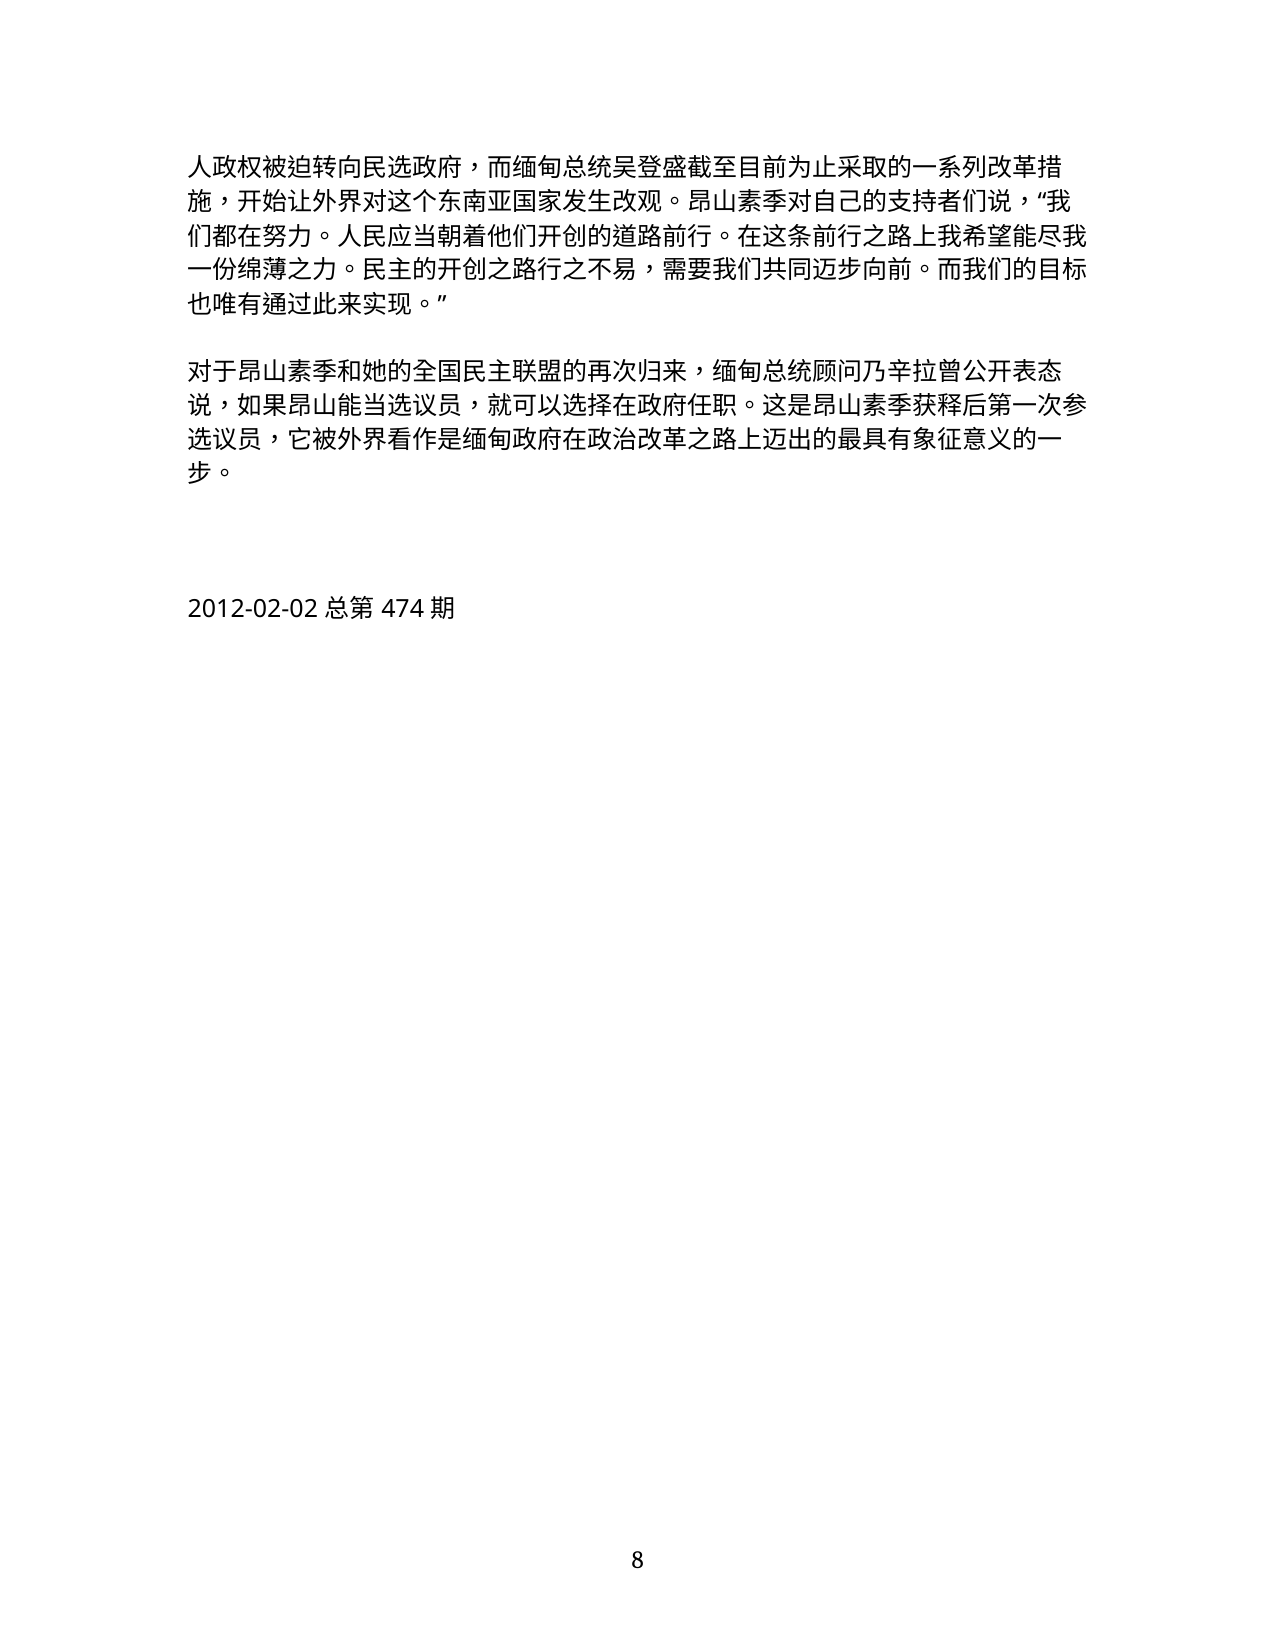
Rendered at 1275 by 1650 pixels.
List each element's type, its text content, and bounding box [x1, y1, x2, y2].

text 对于昂山素季和她的全国民主联盟的再次归来，缅甸总统顾问乃辛拉曾公开表态说，如果昂山能当选议员，就可以选择在政府任职。这是昂山素季获释后第一次参选议员，它被外界看作是缅甸政府在政治改革之路上迈出的最具有象征意义的一步。 [187, 354, 1087, 490]
text 2012-02-02 总第 474 期 [187, 591, 1087, 625]
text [187, 150, 1087, 320]
